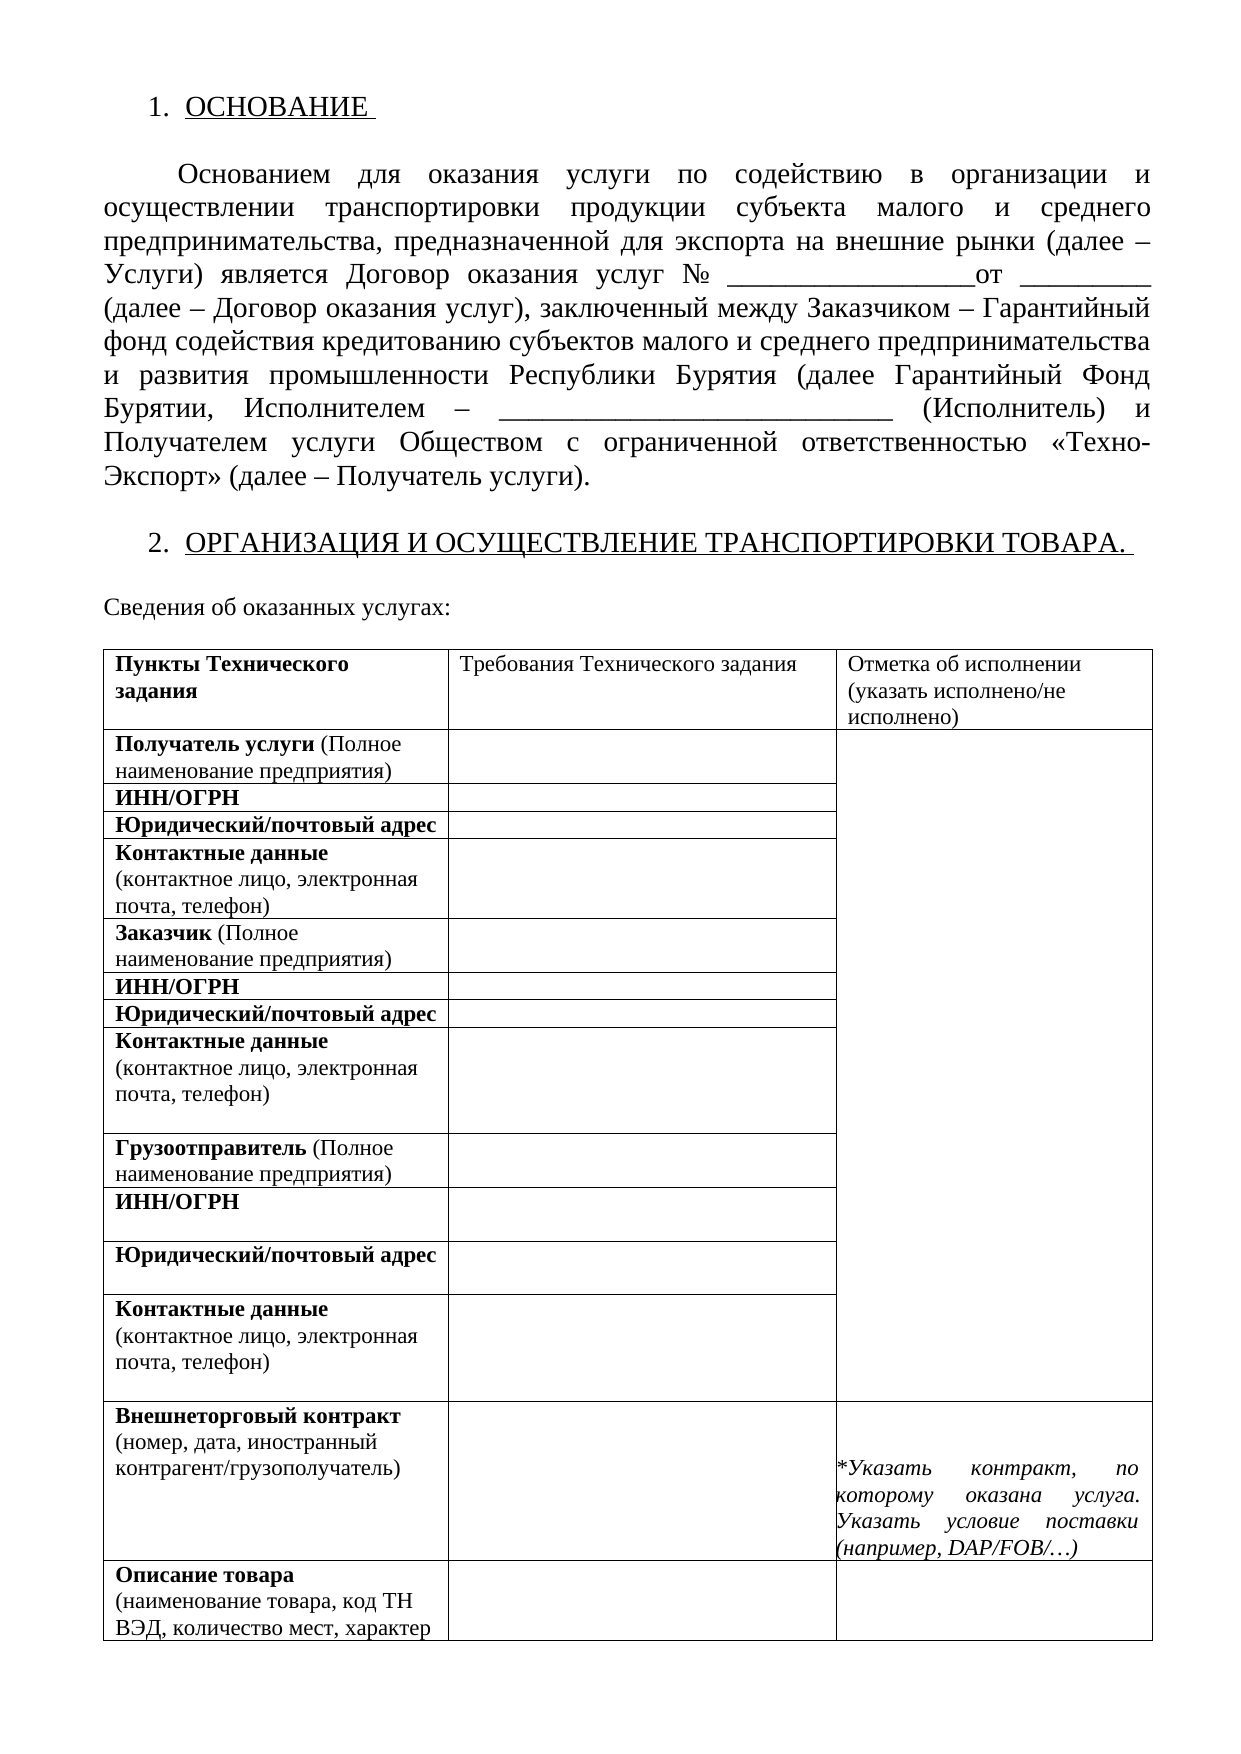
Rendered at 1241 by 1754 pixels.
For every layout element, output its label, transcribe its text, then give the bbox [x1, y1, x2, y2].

table_cell [449, 784, 836, 811]
table_header Пункты Технического задания [104, 650, 448, 729]
list ОСНОВАНИЕ [148, 89, 1152, 122]
list ОРГАНИЗАЦИЯ И ОСУЩЕСТВЛЕНИЕ ТРАНСПОРТИРОВКИ ТОВАРА. [148, 525, 1152, 558]
table_cell Юридический/почтовый адрес [104, 812, 448, 838]
table_header Требования Технического задания [449, 650, 836, 729]
table_cell Контактные данные (контактное лицо, электронная почта, телефон) [104, 1295, 448, 1401]
table_cell [449, 812, 836, 838]
table_cell [449, 1561, 836, 1640]
table_cell [449, 1188, 836, 1241]
text Сведения об оказанных услугах: [103, 592, 1152, 621]
table_cell [449, 919, 836, 972]
table_cell Заказчик (Полное наименование предприятия) [104, 919, 448, 972]
table_cell [449, 1134, 836, 1187]
table_cell Грузоотправитель (Полное наименование предприятия) [104, 1134, 448, 1187]
table_cell ИНН/ОГРН [104, 784, 448, 811]
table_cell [104, 1561, 448, 1640]
table_cell [449, 1028, 836, 1133]
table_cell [837, 1561, 1152, 1640]
table_cell *Указать контракт, по которому оказана услуга. Указать условие поставки (например, DAP/FOB/…) [837, 1402, 1152, 1560]
table_cell Получатель услуги (Полное наименование предприятия) [104, 730, 448, 783]
table_cell [449, 1242, 836, 1294]
table_cell [449, 839, 836, 918]
table_cell Контактные данные (контактное лицо, электронная почта, телефон) [104, 839, 448, 918]
table_cell Контактные данные (контактное лицо, электронная почта, телефон) [104, 1028, 448, 1133]
table_cell ИНН/ОГРН [104, 1188, 448, 1241]
table_header Отметка об исполнении (указать исполнено/не исполнено) [837, 650, 1152, 729]
table_cell Юридический/почтовый адрес [104, 1242, 448, 1294]
table_cell [449, 730, 836, 783]
table_cell [449, 1295, 836, 1401]
table_cell [449, 973, 836, 999]
table_cell Внешнеторговый контракт (номер, дата, иностранный контрагент/грузополучатель) [104, 1402, 448, 1560]
table_cell [837, 730, 1152, 1401]
table_cell ИНН/ОГРН [104, 973, 448, 999]
table_cell [449, 1402, 836, 1560]
table_cell Юридический/почтовый адрес [104, 1000, 448, 1027]
list Основанием для оказания услуги по содействию в организации и осуществлении транспортировки продукции субъекта малого и среднего предпринимательства, предназначенной для экспорта на внешние рынки (далее – Услуги) является Договор оказания услуг № _________________от _________ (далее – Договор оказания услуг), заключенный между Заказчиком – Гарантийный фонд содействия кредитованию субъектов малого и среднего предпринимательства и развития промышленности Республики Бурятия (далее Гарантийный Фонд Бурятии, Исполнителем – ___________________________ (Исполнитель) и Получателем услуги Обществом с ограниченной ответственностью «Техно-Экспорт» (далее – Получатель услуги). [103, 156, 1152, 491]
table_cell [449, 1000, 836, 1027]
